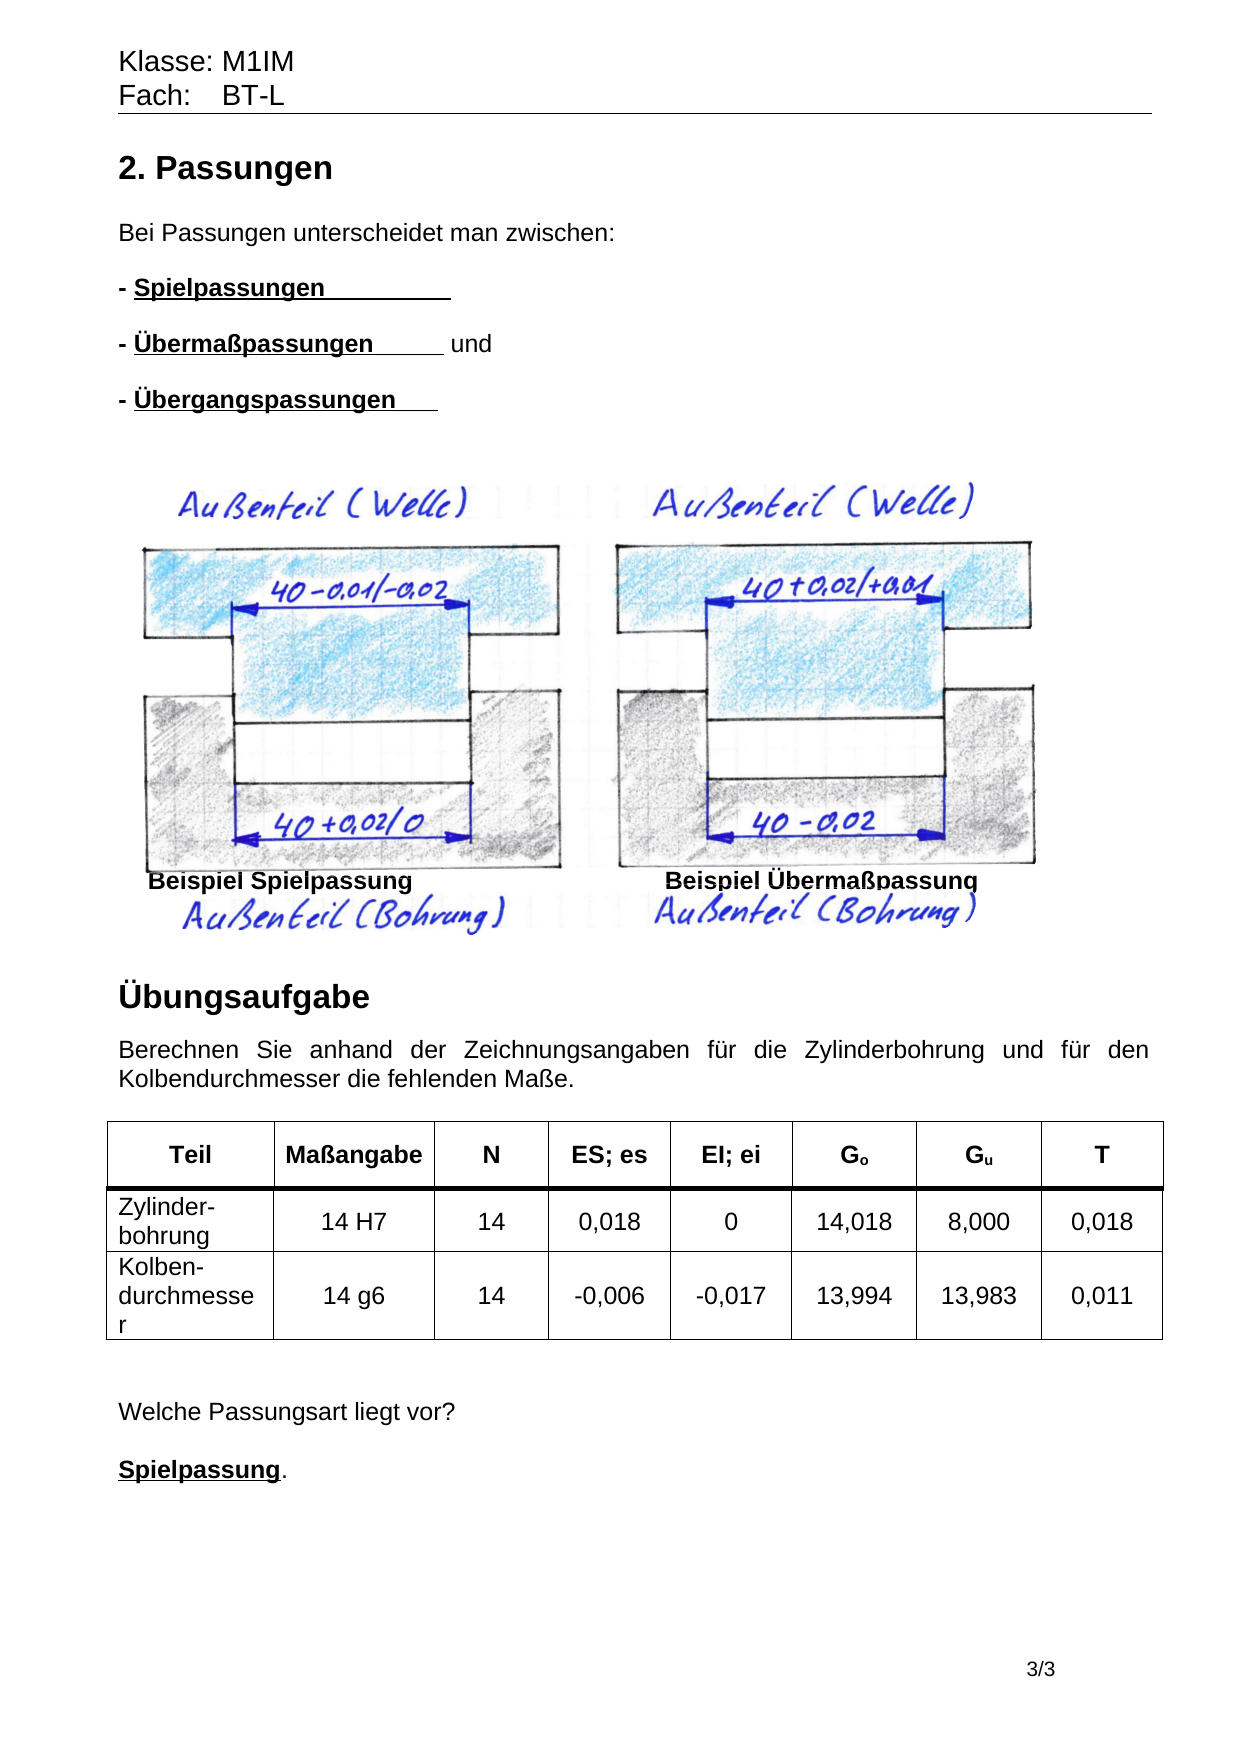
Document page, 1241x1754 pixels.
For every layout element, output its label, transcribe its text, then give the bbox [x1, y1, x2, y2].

text Bei Passungen unterscheidet man zwischen: [118, 218, 1152, 247]
text - Übergangspassungen___ [118, 385, 1152, 413]
table_header T [1042, 1122, 1163, 1186]
text Berechnen Sie anhand der Zeichnungsangaben für die Zylinderbohrung und für den Kolbendurchmesser die fehlenden Maße. [118, 1035, 1152, 1092]
table_header N [435, 1122, 548, 1186]
table_cell 0 [671, 1191, 791, 1251]
text Spielpassung. [118, 1454, 1152, 1483]
table_cell Kolben- durchmesser [107, 1252, 273, 1338]
text 2. Passungen [118, 148, 1152, 186]
table_header Teil [108, 1122, 274, 1186]
table_cell 0,018 [1042, 1191, 1162, 1251]
table_header Go [793, 1122, 916, 1186]
table_header Maßangabe [275, 1122, 434, 1186]
text Übungsaufgabe [118, 977, 1152, 1016]
table_cell 0,011 [1042, 1252, 1162, 1338]
table_cell 13,983 [917, 1252, 1041, 1338]
table_cell 14 [435, 1191, 548, 1251]
table_cell 8,000 [917, 1191, 1041, 1251]
table_header EI; ei [671, 1122, 792, 1186]
table_cell -0,017 [671, 1252, 791, 1338]
table_cell Zylinder-bohrung [107, 1191, 273, 1251]
text - Übermaßpassungen_____ und [118, 329, 1152, 358]
table_cell 13,994 [792, 1252, 916, 1338]
table_cell -0,006 [549, 1252, 670, 1338]
table_cell 14,018 [792, 1191, 916, 1251]
table_header Gu [917, 1122, 1041, 1186]
text Beispiel Spielpassung Beispiel Übermaßpassung [118, 866, 1152, 895]
table_cell 0,018 [549, 1191, 670, 1251]
table_cell 14 [435, 1252, 548, 1338]
text Welche Passungsart liegt vor? [118, 1397, 1152, 1426]
table_cell 14 g6 [274, 1252, 434, 1338]
table_cell 14 H7 [274, 1191, 434, 1251]
table_header ES; es [549, 1122, 670, 1186]
text - Spielpassungen_________ [118, 273, 1152, 302]
